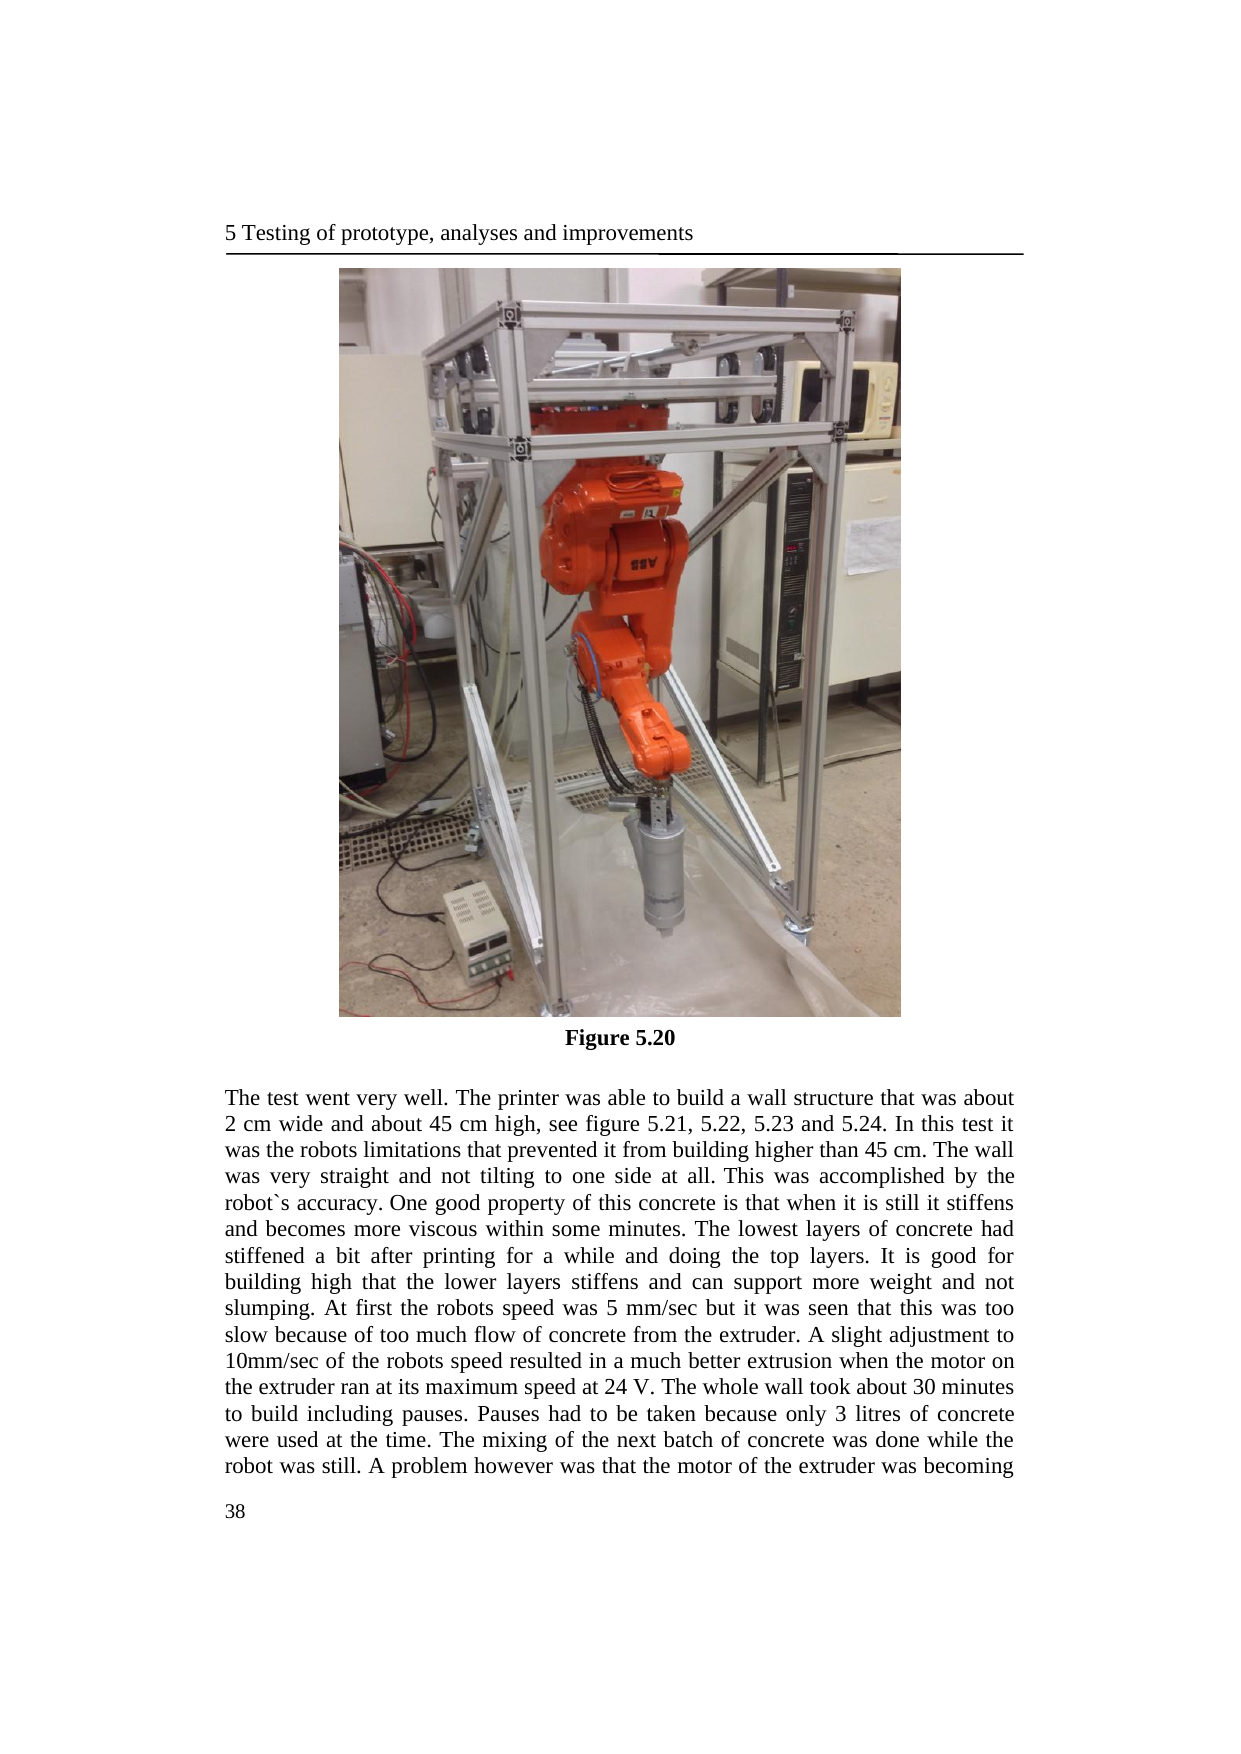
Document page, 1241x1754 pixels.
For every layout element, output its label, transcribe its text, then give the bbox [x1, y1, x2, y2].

picture [339, 268, 901, 1017]
text Figure 5.20 [224, 1017, 1016, 1050]
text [224, 1083, 1016, 1479]
